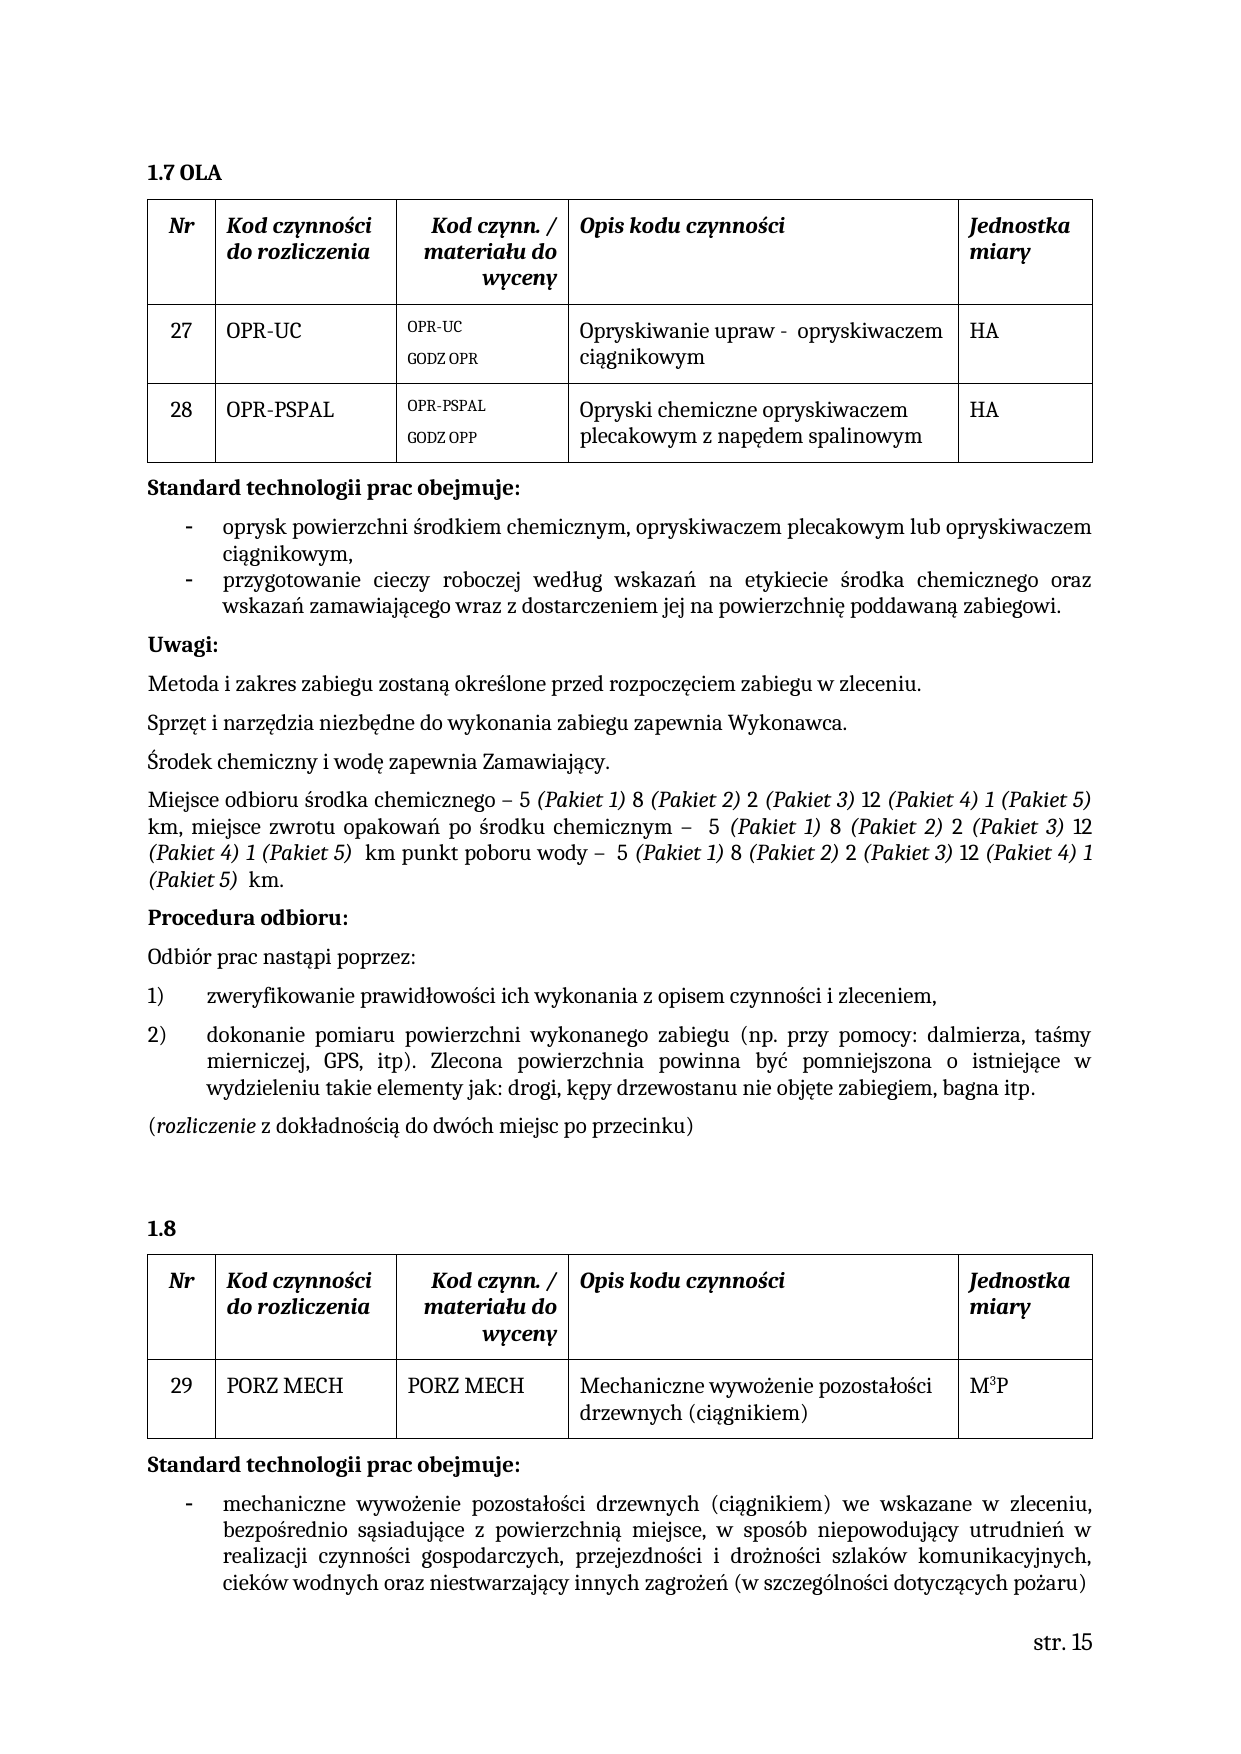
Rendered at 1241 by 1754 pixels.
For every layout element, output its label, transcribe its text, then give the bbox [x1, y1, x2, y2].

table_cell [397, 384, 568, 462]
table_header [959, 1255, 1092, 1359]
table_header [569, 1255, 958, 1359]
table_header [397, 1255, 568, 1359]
text Standard technologii prac obejmuje: [148, 475, 1093, 501]
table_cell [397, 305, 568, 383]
list przygotowanie cieczy roboczej według wskazań na etykiecie środka chemicznego oraz wskazań zamawiającego wraz z dostarczeniem jej na powierzchnię poddawaną zabiegowi. [185, 567, 1093, 619]
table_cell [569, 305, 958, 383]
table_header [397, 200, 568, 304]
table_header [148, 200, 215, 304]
text Standard technologii prac obejmuje: [148, 1452, 1093, 1478]
list oprysk powierzchni środkiem chemicznym, opryskiwaczem plecakowym lub opryskiwaczem ciągnikowym, [185, 514, 1093, 567]
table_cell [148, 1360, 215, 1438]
text Miejsce odbioru środka chemicznego – 5 (Pakiet 1) 8 (Pakiet 2) 2 (Pakiet 3) 12 (Pakiet 4) 1 (Pakiet 5) km, miejsce zwrotu opakowań po środku chemicznym – 5 (Pakiet 1) 8 (Pakiet 2) 2 (Pakiet 3) 12 (Pakiet 4) 1 (Pakiet 5) km punkt poboru wody – 5 (Pakiet 1) 8 (Pakiet 2) 2 (Pakiet 3) 12 (Pakiet 4) 1 (Pakiet 5) km. [148, 787, 1093, 893]
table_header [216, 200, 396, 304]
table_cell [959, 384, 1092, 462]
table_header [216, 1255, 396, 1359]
text 1) zweryfikowanie prawidłowości ich wykonania z opisem czynności i zleceniem, [148, 983, 1093, 1009]
text Metoda i zakres zabiegu zostaną określone przed rozpoczęciem zabiegu w zleceniu. [148, 671, 1093, 697]
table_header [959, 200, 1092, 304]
text Sprzęt i narzędzia niezbędne do wykonania zabiegu zapewnia Wykonawca. [148, 709, 1093, 736]
text 2) dokonanie pomiaru powierzchni wykonanego zabiegu (np. przy pomocy: dalmierza, taśmy mierniczej, GPS, itp). Zlecona powierzchnia powinna być pomniejszona o istniejące w wydzieleniu takie elementy jak: drogi, kępy drzewostanu nie objęte zabiegiem, bagna itp. [148, 1022, 1093, 1101]
text Procedura odbioru: [148, 905, 1093, 932]
text (rozliczenie z dokładnością do dwóch miejsc po przecinku) [148, 1113, 1093, 1140]
text Odbiór prac nastąpi poprzez: [148, 944, 1093, 970]
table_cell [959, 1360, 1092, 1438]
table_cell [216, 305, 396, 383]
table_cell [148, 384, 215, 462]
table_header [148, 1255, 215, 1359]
text Środek chemiczny i wodę zapewnia Zamawiający. [148, 748, 1093, 775]
text Uwagi: [148, 632, 1093, 658]
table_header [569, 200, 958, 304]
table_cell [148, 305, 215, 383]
list mechaniczne wywożenie pozostałości drzewnych (ciągnikiem) we wskazane w zleceniu, bezpośrednio sąsiadujące z powierzchnią miejsce, w sposób niepowodujący utrudnień w realizacji czynności gospodarczych, przejezdności i drożności szlaków komunikacyjnych, cieków wodnych oraz niestwarzający innych zagrożeń (w szczególności dotyczących pożaru) [185, 1491, 1093, 1596]
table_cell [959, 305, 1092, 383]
text 1.7 OLA [148, 160, 1093, 186]
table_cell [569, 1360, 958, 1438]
text 1.8 [148, 1215, 1093, 1242]
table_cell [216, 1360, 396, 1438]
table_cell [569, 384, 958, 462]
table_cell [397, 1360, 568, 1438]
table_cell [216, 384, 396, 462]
